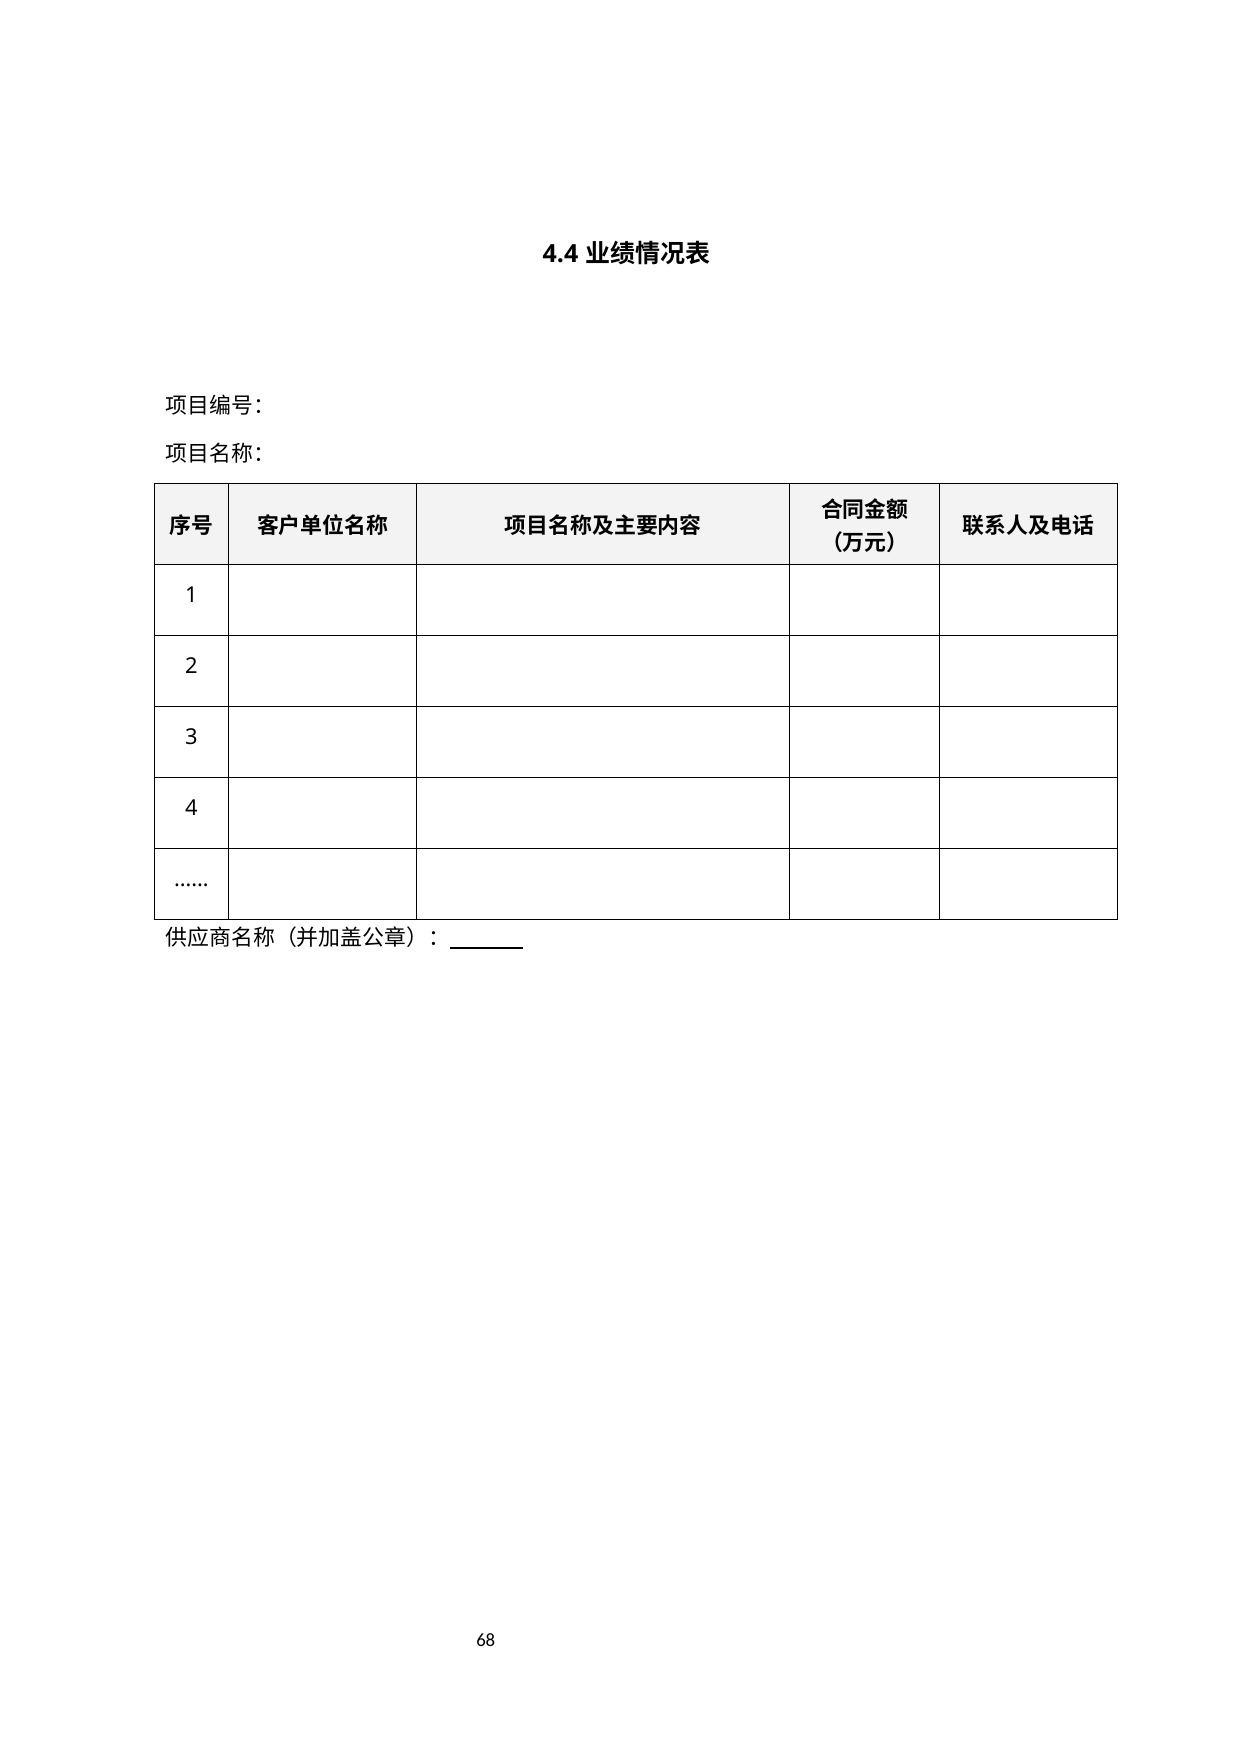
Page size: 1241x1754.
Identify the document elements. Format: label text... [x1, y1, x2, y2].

text 4.4 业绩情况表 [165, 219, 1087, 284]
table_cell [417, 707, 789, 777]
table_header 客户单位名称 [229, 484, 416, 564]
table_cell [940, 849, 1117, 918]
table_cell [940, 707, 1117, 777]
table_cell [229, 778, 416, 848]
table_cell [229, 707, 416, 777]
table_cell [940, 778, 1117, 848]
table_cell [229, 565, 416, 635]
text 供应商名称（并加盖公章）： [165, 920, 1087, 952]
table_cell [417, 636, 789, 706]
table_cell [417, 778, 789, 848]
table_cell 3 [155, 707, 228, 777]
table_cell [790, 565, 939, 635]
table_cell [940, 565, 1117, 635]
table_cell [790, 778, 939, 848]
table_cell 4 [155, 778, 228, 848]
table_cell [790, 707, 939, 777]
table_cell 2 [155, 636, 228, 706]
table_header 合同金额 （万元） [790, 484, 939, 564]
table_cell [229, 849, 416, 918]
table_cell [790, 636, 939, 706]
text 项目编号： [165, 387, 1087, 420]
text 项目名称： [165, 436, 1087, 467]
table_header 项目名称及主要内容 [417, 484, 789, 564]
table_cell 1 [155, 565, 228, 635]
table_cell [790, 849, 939, 918]
table_cell [229, 636, 416, 706]
table_cell [417, 849, 789, 918]
table_header 序号 [155, 484, 228, 564]
table_cell [417, 565, 789, 635]
table_header 联系人及电话 [940, 484, 1117, 564]
table_cell …… [155, 849, 228, 918]
table_cell [940, 636, 1117, 706]
